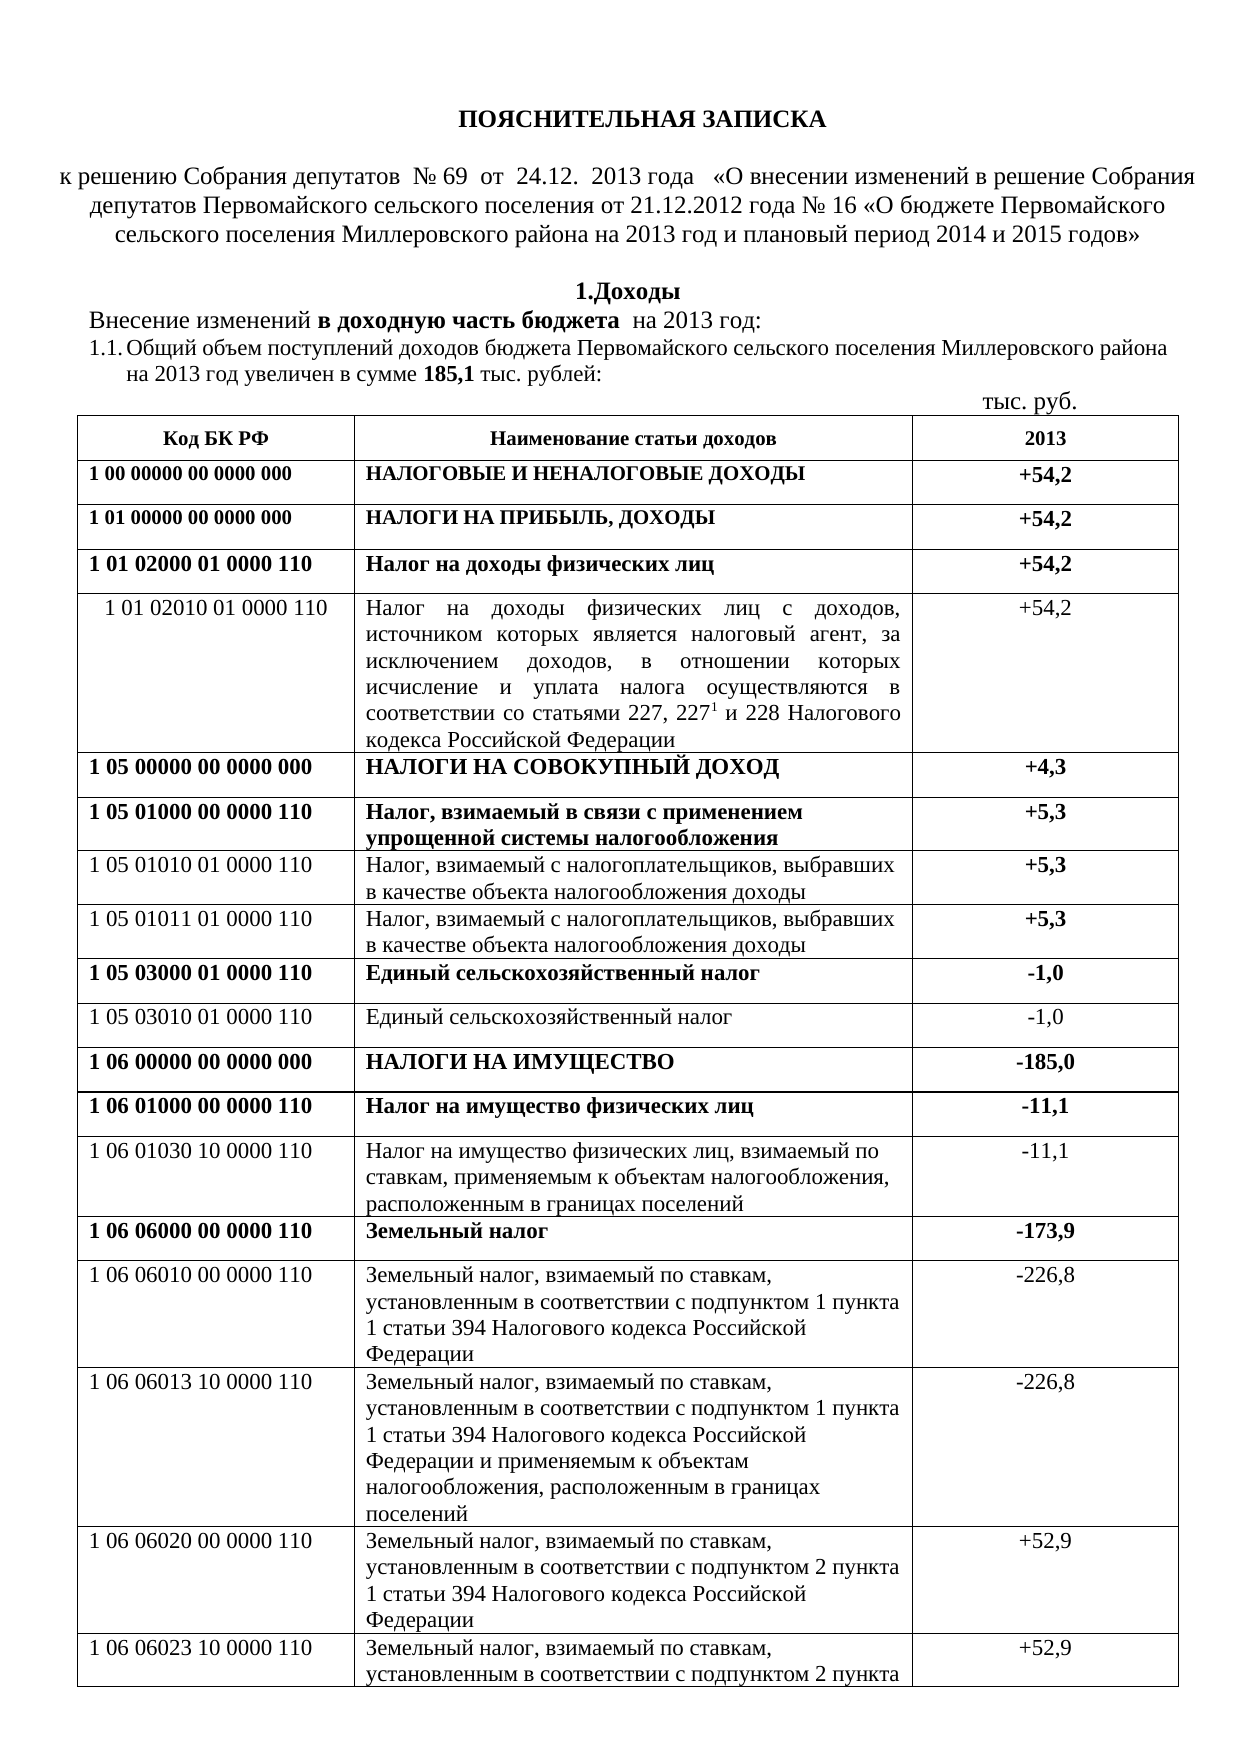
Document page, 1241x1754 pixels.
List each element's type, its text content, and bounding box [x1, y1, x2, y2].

table_cell -226,8 [913, 1368, 1178, 1526]
table_cell +5,3 [913, 798, 1178, 850]
table_cell 1 06 01000 00 0000 110 [78, 1093, 354, 1136]
table_cell 1 01 02000 01 0000 110 [78, 550, 354, 593]
text 1.Доходы [59, 276, 1196, 305]
table_cell НАЛОГИ НА ПРИБЫЛЬ, ДОХОДЫ [355, 505, 912, 548]
table_cell 1 06 06020 00 0000 110 [78, 1527, 354, 1632]
table_cell +5,3 [913, 851, 1178, 904]
table_cell Единый сельскохозяйственный налог [355, 959, 912, 1002]
table_cell 1 05 00000 00 0000 000 [78, 753, 354, 797]
table_cell Налог на доходы физических лиц с доходов, источником которых является налоговый агент, за исключением доходов, в отношении которых исчисление и уплата налога осуществляются в соответствии со статьями 227, 2271 и 228 Налогового кодекса Российской Федерации [355, 594, 912, 752]
table_cell 1 05 03010 01 0000 110 [78, 1004, 354, 1047]
table_cell +52,9 [913, 1634, 1178, 1686]
table_cell -11,1 [913, 1093, 1178, 1136]
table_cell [355, 1634, 912, 1686]
table_cell 1 01 02010 01 0000 110 [78, 594, 354, 752]
table_header Наименование статьи доходов [355, 416, 912, 459]
table_cell -173,9 [913, 1217, 1178, 1260]
table_cell +54,2 [913, 505, 1178, 548]
table_cell Земельный налог [355, 1217, 912, 1260]
list Общий объем поступлений доходов бюджета Первомайского сельского поселения Миллеровского района на 2013 год увеличен в сумме 185,1 тыс. рублей: [89, 334, 1196, 386]
table_cell -1,0 [913, 1004, 1178, 1047]
table_header Код БК РФ [78, 416, 354, 459]
table_cell +52,9 [913, 1527, 1178, 1632]
table_header 2013 [913, 416, 1178, 459]
table_cell 1 06 01030 10 0000 110 [78, 1137, 354, 1216]
table_cell -226,8 [913, 1261, 1178, 1367]
table_cell 1 06 06000 00 0000 110 [78, 1217, 354, 1260]
table_cell НАЛОГИ НА СОВОКУПНЫЙ ДОХОД [355, 753, 912, 797]
table_cell Налог на имущество физических лиц [355, 1093, 912, 1136]
table_cell Единый сельскохозяйственный налог [355, 1004, 912, 1047]
table_cell 1 06 00000 00 0000 000 [78, 1048, 354, 1091]
table_cell +54,2 [913, 550, 1178, 593]
table_cell Налог, взимаемый с налогоплательщиков, выбравших в качестве объекта налогообложения доходы [355, 851, 912, 904]
table_cell Земельный налог, взимаемый по ставкам, установленным в соответствии с подпунктом 1 пункта 1 статьи 394 Налогового кодекса Российской Федерации и применяемым к объектам налогообложения, расположенным в границах поселений [355, 1368, 912, 1526]
text ПОЯСНИТЕЛЬНАЯ ЗАПИСКА [89, 104, 1196, 132]
table_cell 1 05 03000 01 0000 110 [78, 959, 354, 1002]
table_cell Земельный налог, взимаемый по ставкам, установленным в соответствии с подпунктом 2 пункта 1 статьи 394 Налогового кодекса Российской Федерации [355, 1527, 912, 1632]
text Внесение изменений в доходную часть бюджета на 2013 год: [89, 305, 1196, 334]
table_cell Налог на имущество физических лиц, взимаемый по ставкам, применяемым к объектам налогообложения, расположенным в границах поселений [355, 1137, 912, 1216]
table_cell Земельный налог, взимаемый по ставкам, установленным в соответствии с подпунктом 1 пункта 1 статьи 394 Налогового кодекса Российской Федерации [355, 1261, 912, 1367]
table_cell -11,1 [913, 1137, 1178, 1216]
table_cell 1 06 06010 00 0000 110 [78, 1261, 354, 1367]
table_cell НАЛОГИ НА ИМУЩЕСТВО [355, 1048, 912, 1091]
table_cell 1 06 06013 10 0000 110 [78, 1368, 354, 1526]
table_cell 1 00 00000 00 0000 000 [78, 461, 354, 504]
table_cell 1 05 01010 01 0000 110 [78, 851, 354, 904]
table_cell +4,3 [913, 753, 1178, 797]
table_cell +54,2 [913, 461, 1178, 504]
text тыс. руб. [89, 386, 1196, 415]
table_cell +54,2 [913, 594, 1178, 752]
table_cell Налог, взимаемый в связи с применением упрощенной системы налогообложения [355, 798, 912, 850]
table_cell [78, 1634, 354, 1686]
table_cell 1 01 00000 00 0000 000 [78, 505, 354, 548]
table_cell 1 05 01000 00 0000 110 [78, 798, 354, 850]
table_cell НАЛОГОВЫЕ И НЕНАЛОГОВЫЕ ДОХОДЫ [355, 461, 912, 504]
text к решению Собрания депутатов № 69 от 24.12. 2013 года «О внесении изменений в решение Собрания депутатов Первомайского сельского поселения от 21.12.2012 года № 16 «О бюджете Первомайского сельского поселения Миллеровского района на 2013 год и плановый период 2014 и 2015 годов» [59, 161, 1196, 247]
table_cell -1,0 [913, 959, 1178, 1002]
table_cell Налог на доходы физических лиц [355, 550, 912, 593]
table_cell -185,0 [913, 1048, 1178, 1091]
table_cell +5,3 [913, 905, 1178, 958]
table_cell 1 05 01011 01 0000 110 [78, 905, 354, 958]
table_cell Налог, взимаемый с налогоплательщиков, выбравших в качестве объекта налогообложения доходы [355, 905, 912, 958]
